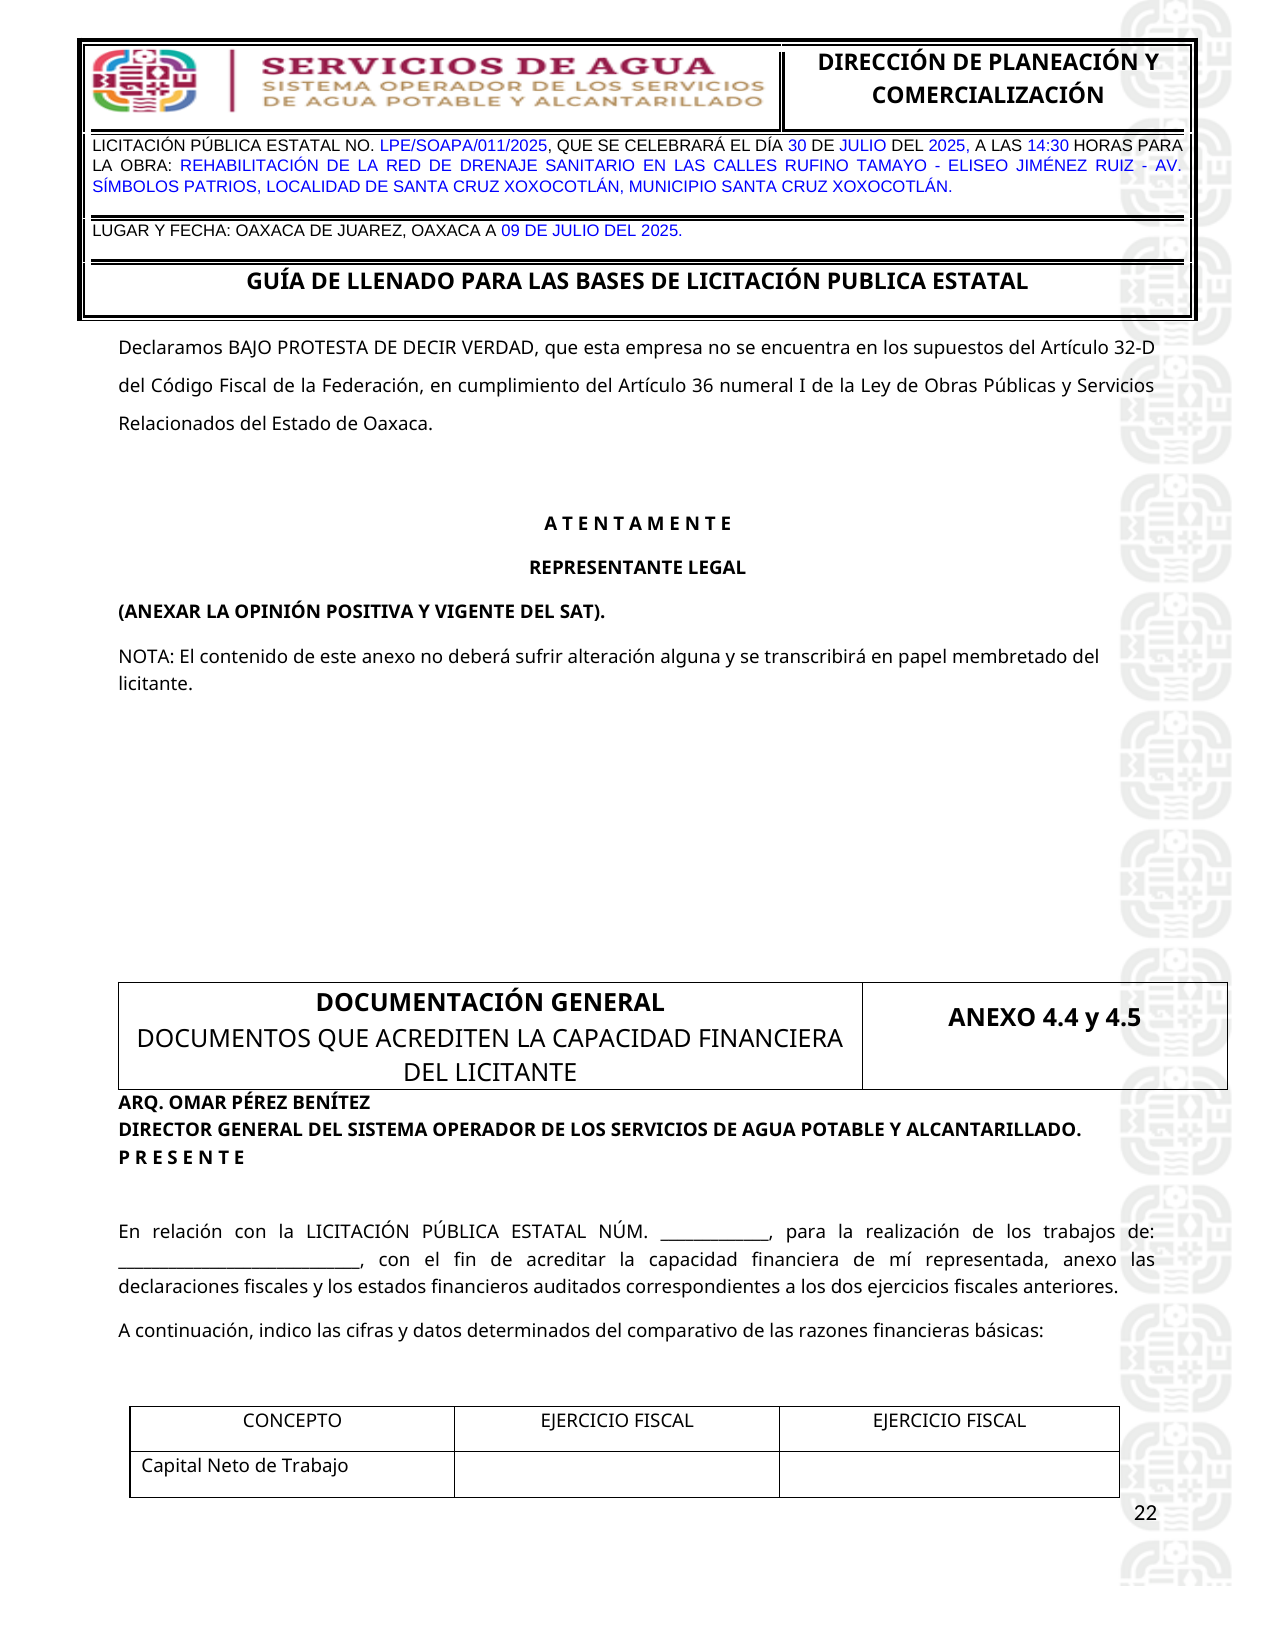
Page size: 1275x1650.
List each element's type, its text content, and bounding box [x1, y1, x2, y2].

text En relación con la LICITACIÓN PÚBLICA ESTATAL NÚM. _____________, para la realización de los trabajos de: _____________________________, con el fin de acreditar la capacidad financiera de mí representada, anexo las declaraciones fiscales y los estados financieros auditados correspondientes a los dos ejercicios fiscales anteriores. [118, 1218, 1157, 1299]
list Declaramos BAJO PROTESTA DE DECIR VERDAD, que esta empresa no se encuentra en los supuestos del Artículo 32-D del Código Fiscal de la Federación, en cumplimiento del Artículo 36 numeral I de la Ley de Obras Públicas y Servicios Relacionados del Estado de Oaxaca. [118, 221, 1157, 259]
text REPRESENTANTE LEGAL [118, 554, 1157, 580]
table_header ANEXO 4.4 y 4.5 [863, 983, 1227, 1088]
list Declaramos BAJO PROTESTA DE DECIR VERDAD, que esta empresa no se encuentra en los supuestos del Artículo 32-D del Código Fiscal de la Federación, en cumplimiento del Artículo 36 numeral I de la Ley de Obras Públicas y Servicios Relacionados del Estado de Oaxaca. [118, 321, 1157, 436]
table_cell [780, 1452, 1119, 1497]
table_header EJERCICIO FISCAL [780, 1407, 1119, 1451]
picture [1105, 0, 1235, 1586]
text DIRECTOR GENERAL DEL SISTEMA OPERADOR DE LOS SERVICIOS DE AGUA POTABLE Y ALCANTARILLADO. [118, 1117, 1157, 1142]
picture [1106, 56, 1114, 67]
table_header CONCEPTO [131, 1407, 454, 1451]
text P R E S E N T E [118, 1144, 1157, 1169]
table_header EJERCICIO FISCAL [455, 1407, 779, 1451]
table_cell [455, 1452, 779, 1497]
text NOTA: El contenido de este anexo no deberá sufrir alteración alguna y se transcribirá en papel membretado del licitante. [118, 643, 1157, 696]
text A T E N T A M E N T E [118, 510, 1157, 536]
list Declaramos BAJO PROTESTA DE DECIR VERDAD, que esta empresa no se encuentra en los supuestos del Artículo 32-D del Código Fiscal de la Federación, en cumplimiento del Artículo 36 numeral I de la Ley de Obras Públicas y Servicios Relacionados del Estado de Oaxaca. [118, 154, 1157, 215]
text (ANEXAR LA OPINIÓN POSITIVA Y VIGENTE DEL SAT). [118, 599, 1157, 624]
list Declaramos BAJO PROTESTA DE DECIR VERDAD, que esta empresa no se encuentra en los supuestos del Artículo 32-D del Código Fiscal de la Federación, en cumplimiento del Artículo 36 numeral I de la Ley de Obras Públicas y Servicios Relacionados del Estado de Oaxaca. [118, 265, 1157, 315]
table_cell Capital Neto de Trabajo [131, 1452, 454, 1497]
picture [88, 46, 773, 123]
picture [1105, 42, 1194, 320]
table_header DOCUMENTACIÓN GENERAL DOCUMENTOS QUE ACREDITEN LA CAPACIDAD FINANCIERA DEL LICITANTE [119, 983, 862, 1088]
text ARQ. OMAR PÉREZ BENÍTEZ [118, 1090, 1157, 1114]
text A continuación, indico las cifras y datos determinados del comparativo de las razones financieras básicas: [118, 1318, 1157, 1343]
